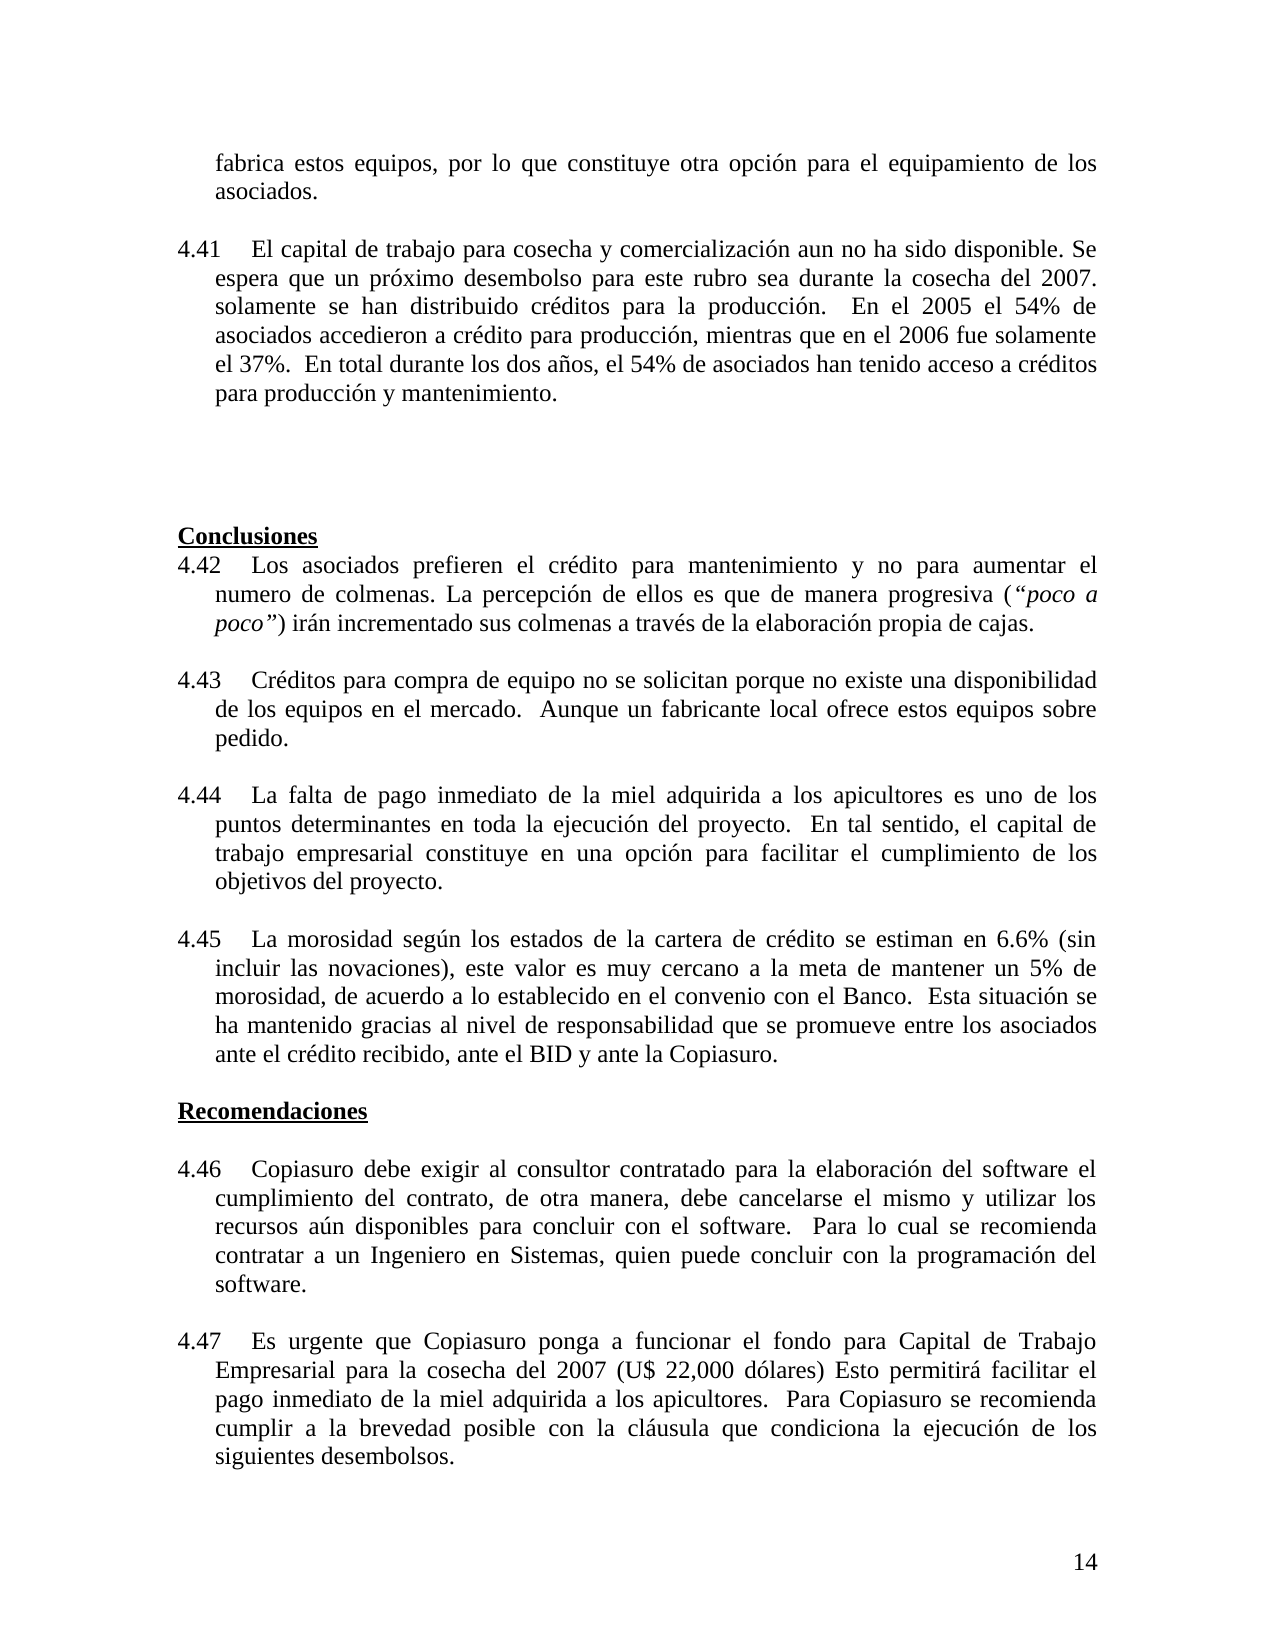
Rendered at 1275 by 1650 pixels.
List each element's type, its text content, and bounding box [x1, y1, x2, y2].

list Créditos para compra de equipo no se solicitan porque no existe una disponibilidad de los equipos en el mercado. Aunque un fabricante local ofrece estos equipos sobre pedido. [177, 665, 1098, 751]
list Copiasuro debe exigir al consultor contratado para la elaboración del software el cumplimiento del contrato, de otra manera, debe cancelarse el mismo y utilizar los recursos aún disponibles para concluir con el software. Para lo cual se recomienda contratar a un Ingeniero en Sistemas, quien puede concluir con la programación del software. [177, 1154, 1098, 1298]
text Recomendaciones [177, 1096, 1098, 1125]
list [177, 148, 1098, 205]
text Conclusiones [177, 521, 1098, 550]
list Los asociados prefieren el crédito para mantenimiento y no para aumentar el numero de colmenas. La percepción de ellos es que de manera progresiva (“poco a poco”) irán incrementado sus colmenas a través de la elaboración propia de cajas. [177, 550, 1098, 636]
list Es urgente que Copiasuro ponga a funcionar el fondo para Capital de Trabajo Empresarial para la cosecha del 2007 (U$ 22,000 dólares) Esto permitirá facilitar el pago inmediato de la miel adquirida a los apicultores. Para Copiasuro se recomienda cumplir a la brevedad posible con la cláusula que condiciona la ejecución de los siguientes desembolsos. [177, 1326, 1098, 1470]
list La falta de pago inmediato de la miel adquirida a los apicultores es uno de los puntos determinantes en toda la ejecución del proyecto. En tal sentido, el capital de trabajo empresarial constituye en una opción para facilitar el cumplimiento de los objetivos del proyecto. [177, 780, 1098, 895]
list La morosidad según los estados de la cartera de crédito se estiman en 6.6% (sin incluir las novaciones), este valor es muy cercano a la meta de mantener un 5% de morosidad, de acuerdo a lo establecido en el convenio con el Banco. Esta situación se ha mantenido gracias al nivel de responsabilidad que se promueve entre los asociados ante el crédito recibido, ante el BID y ante la Copiasuro. [177, 924, 1098, 1068]
list El capital de trabajo para cosecha y comercialización aun no ha sido disponible. Se espera que un próximo desembolso para este rubro sea durante la cosecha del 2007. solamente se han distribuido créditos para la producción. En el 2005 el 54% de asociados accedieron a crédito para producción, mientras que en el 2006 fue solamente el 37%. En total durante los dos años, el 54% de asociados han tenido acceso a créditos para producción y mantenimiento. [177, 234, 1098, 406]
